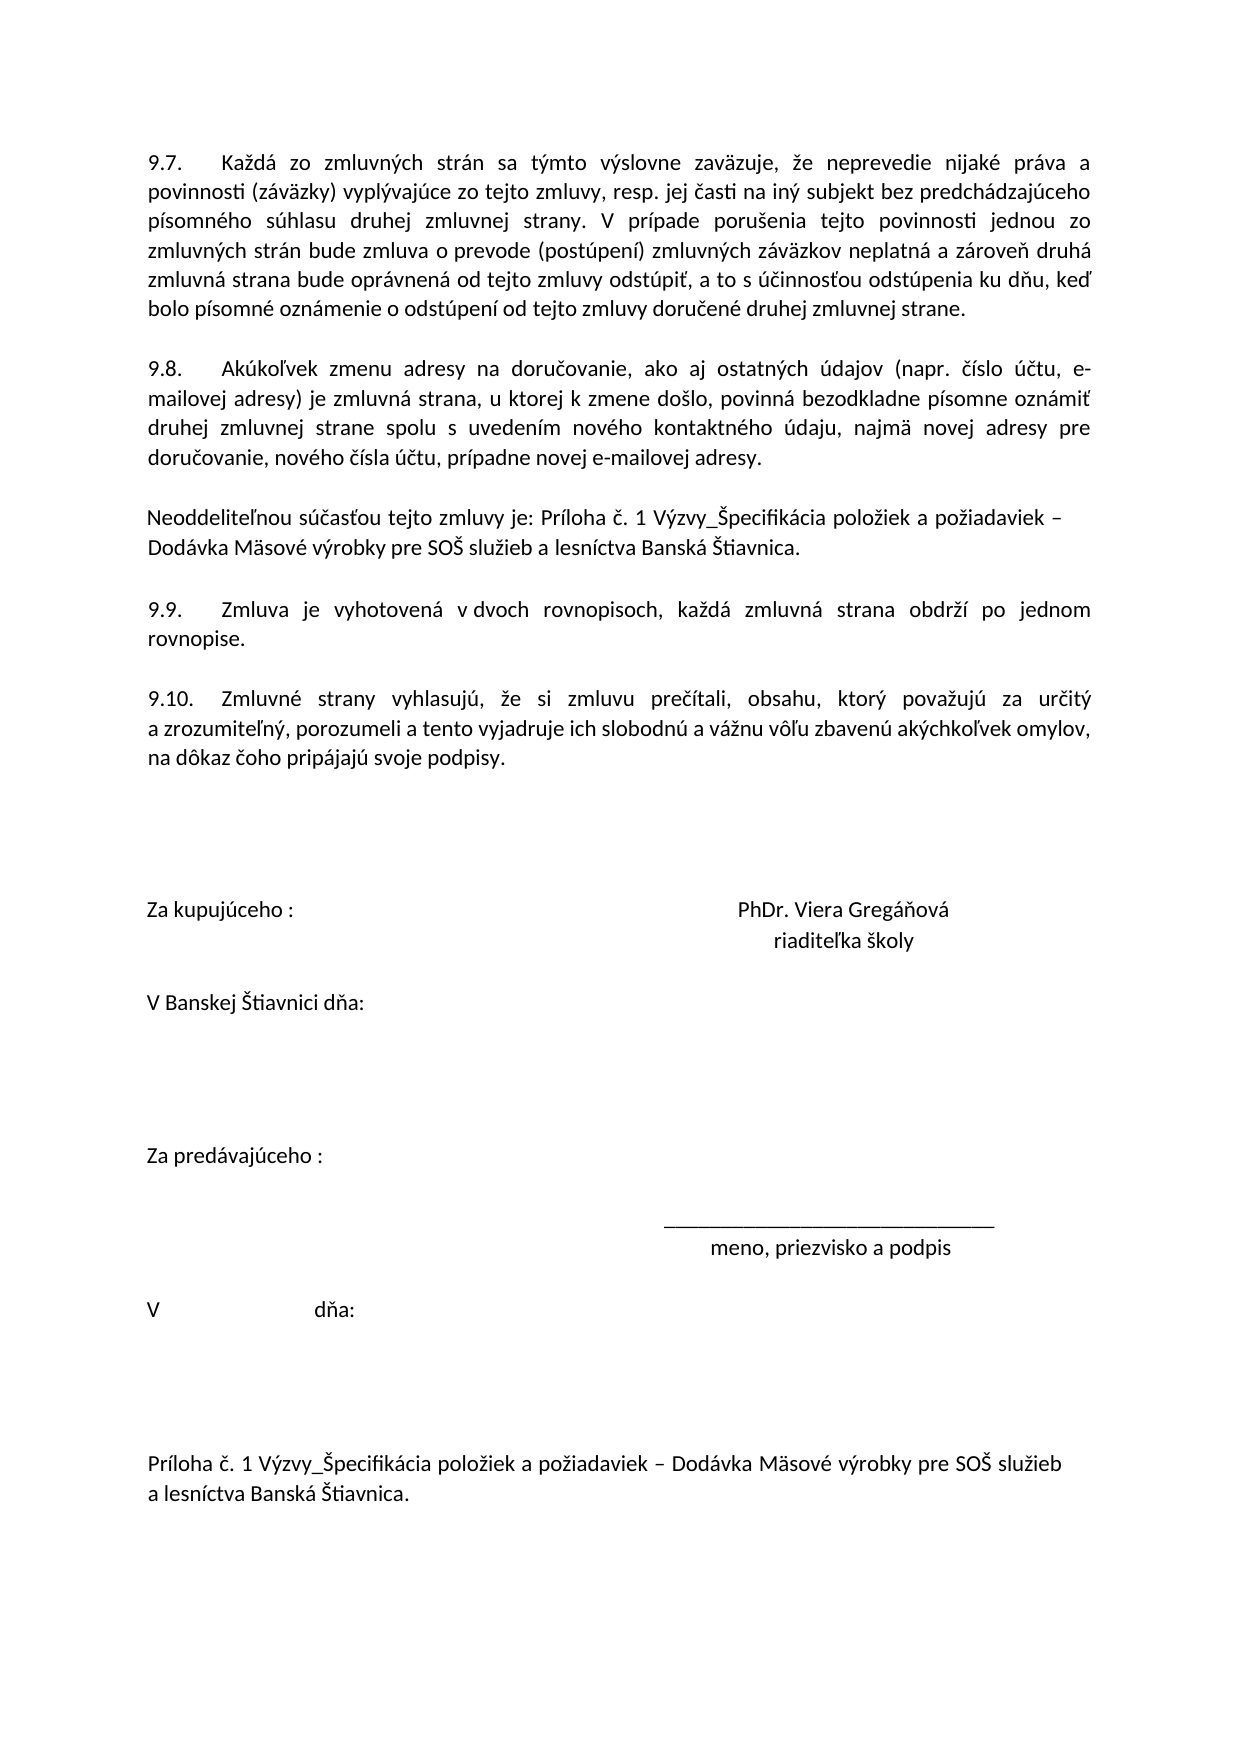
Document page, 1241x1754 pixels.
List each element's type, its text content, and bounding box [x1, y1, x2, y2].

text Príloha č. 1 Výzvy_Špecifikácia položiek a požiadaviek – Dodávka Mäsové výrobky pre SOŠ služieb a lesníctva Banská Štiavnica. [148, 1449, 1063, 1507]
list Neoddeliteľnou súčasťou tejto zmluvy je: Príloha č. 1 Výzvy_Špecifikácia položiek a požiadaviek – Dodávka Mäsové výrobky pre SOŠ služieb a lesníctva Banská Štiavnica. [147, 503, 1063, 562]
list Za predávajúceho : [147, 1141, 1063, 1169]
list Akúkoľvek zmenu adresy na doručovanie, ako aj ostatných údajov (napr. číslo účtu, e-mailovej adresy) je zmluvná strana, u ktorej k zmene došlo, povinná bezodkladne písomne oznámiť druhej zmluvnej strane spolu s uvedením nového kontaktného údaju, najmä novej adresy pre doručovanie, nového čísla účtu, prípadne novej e-mailovej adresy. [148, 354, 1093, 471]
list V Banskej Štiavnici dňa: [147, 988, 1063, 1016]
list Zmluvné strany vyhlasujú, že si zmluvu prečítali, obsahu, ktorý považujú za určitý a zrozumiteľný, porozumeli a tento vyjadruje ich slobodnú a vážnu vôľu zbavenú akýchkoľvek omylov, na dôkaz čoho pripájajú svoje podpisy. [148, 684, 1093, 771]
list meno, priezvisko a podpis [147, 1233, 1063, 1262]
list riaditeľka školy [147, 926, 1063, 985]
list Za kupujúceho : PhDr. Viera Gregáňová [147, 896, 1063, 923]
list _____________________________ [590, 1203, 1063, 1231]
list Každá zo zmluvných strán sa týmto výslovne zaväzuje, že neprevedie nijaké práva a povinnosti (záväzky) vyplývajúce zo tejto zmluvy, resp. jej časti na iný subjekt bez predchádzajúceho písomného súhlasu druhej zmluvnej strany. V prípade porušenia tejto povinnosti jednou zo zmluvných strán bude zmluva o prevode (postúpení) zmluvných záväzkov neplatná a zároveň druhá zmluvná strana bude oprávnená od tejto zmluvy odstúpiť, a to s účinnosťou odstúpenia ku dňu, keď bolo písomné oznámenie o odstúpení od tejto zmluvy doručené druhej zmluvnej strane. [148, 148, 1093, 322]
list V dňa: [147, 1295, 1063, 1323]
list Zmluva je vyhotovená v dvoch rovnopisoch, každá zmluvná strana obdrží po jednom rovnopise. [148, 595, 1093, 652]
